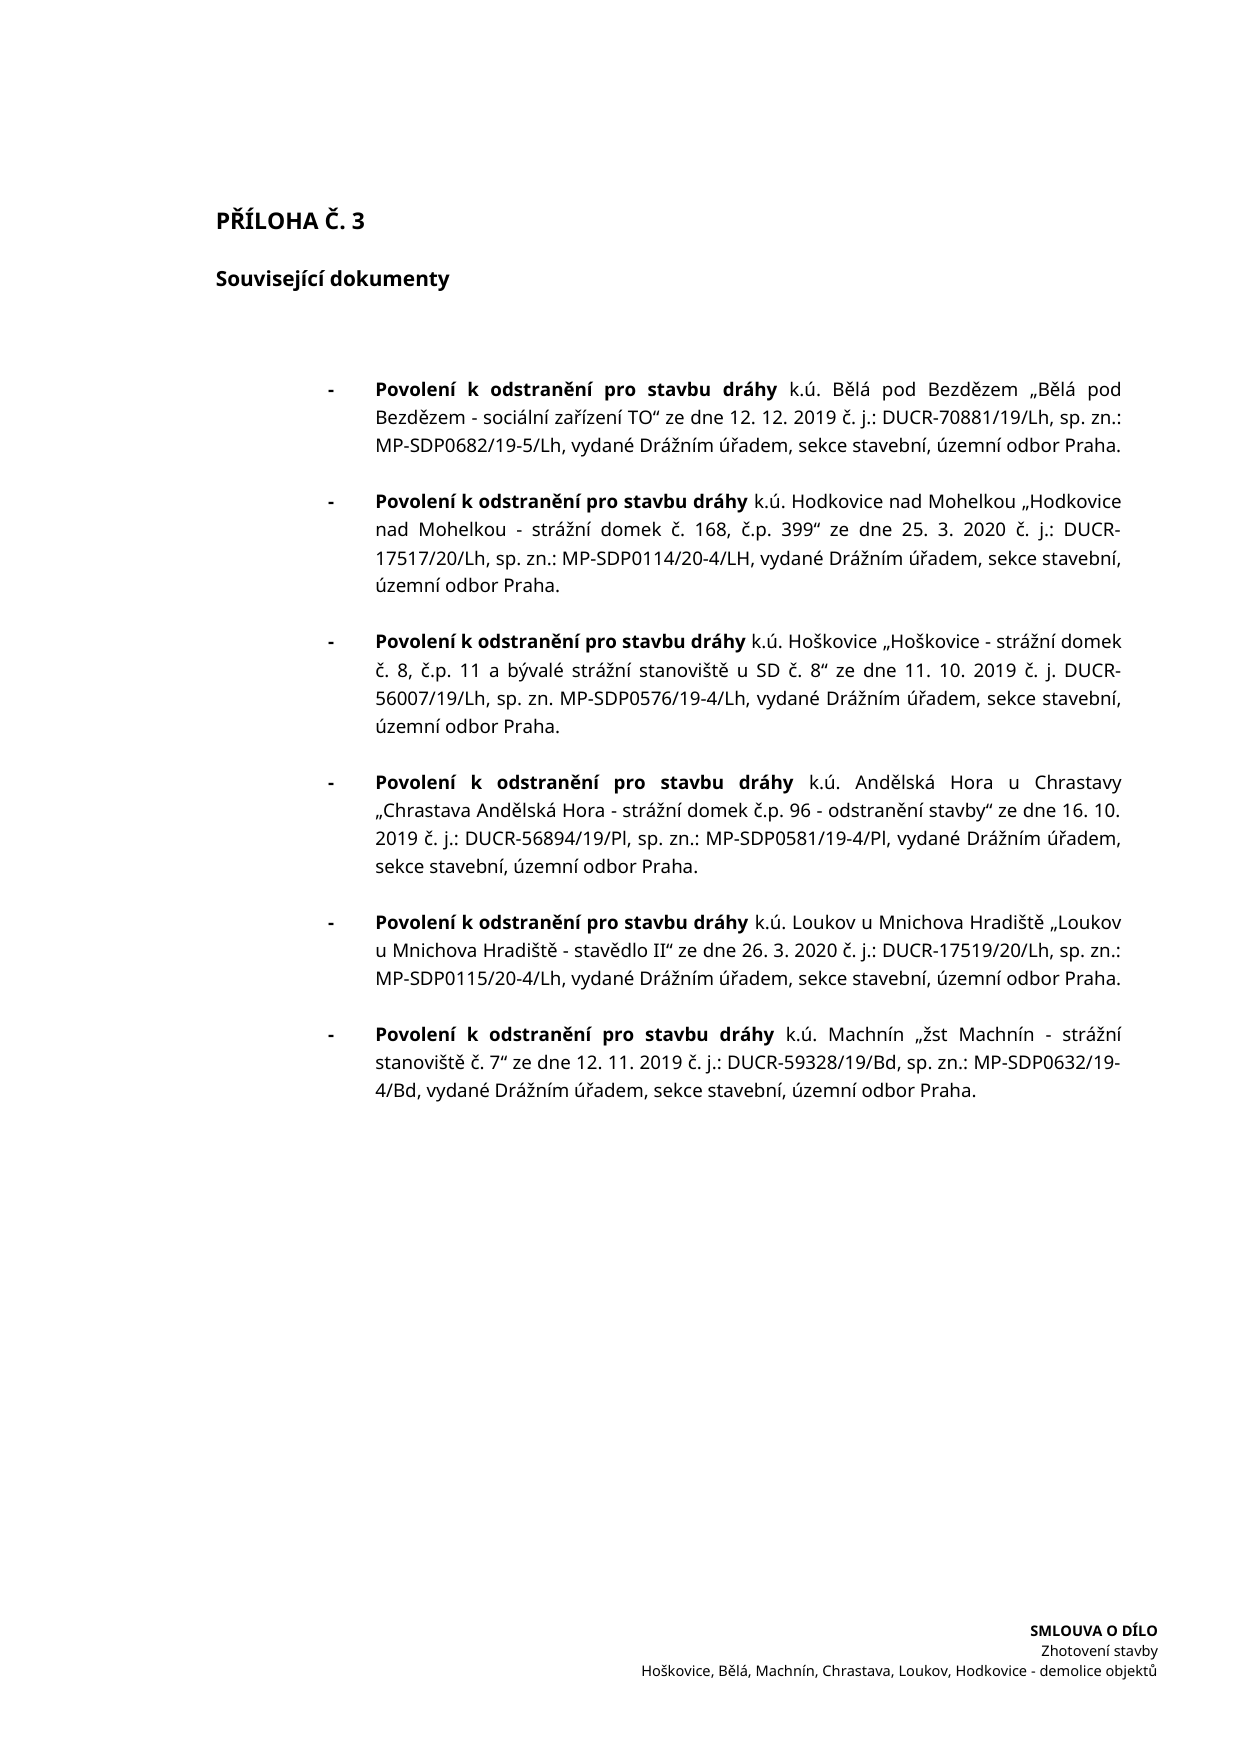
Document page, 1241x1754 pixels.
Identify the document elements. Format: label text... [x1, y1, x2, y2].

text Související dokumenty [216, 264, 1122, 293]
text Povolení k odstranění pro stavbu dráhy k.ú. Andělská Hora u Chrastavy „Chrastava Andělská Hora - strážní domek č.p. 96 - odstranění stavby“ ze dne 16. 10. 2019 č. j.: DUCR-56894/19/Pl, sp. zn.: MP-SDP0581/19-4/Pl, vydané Drážním úřadem, sekce stavební, územní odbor Praha. [328, 769, 1122, 878]
text Povolení k odstranění pro stavbu dráhy k.ú. Hodkovice nad Mohelkou „Hodkovice nad Mohelkou - strážní domek č. 168, č.p. 399“ ze dne 25. 3. 2020 č. j.: DUCR-17517/20/Lh, sp. zn.: MP-SDP0114/20-4/LH, vydané Drážním úřadem, sekce stavební, územní odbor Praha. [328, 489, 1122, 598]
text Povolení k odstranění pro stavbu dráhy k.ú. Loukov u Mnichova Hradiště „Loukov u Mnichova Hradiště - stavědlo II“ ze dne 26. 3. 2020 č. j.: DUCR-17519/20/Lh, sp. zn.: MP-SDP0115/20-4/Lh, vydané Drážním úřadem, sekce stavební, územní odbor Praha. [328, 909, 1122, 991]
text Povolení k odstranění pro stavbu dráhy k.ú. Hoškovice „Hoškovice - strážní domek č. 8, č.p. 11 a bývalé strážní stanoviště u SD č. 8“ ze dne 11. 10. 2019 č. j. DUCR-56007/19/Lh, sp. zn. MP-SDP0576/19-4/Lh, vydané Drážním úřadem, sekce stavební, územní odbor Praha. [328, 629, 1122, 738]
text Povolení k odstranění pro stavbu dráhy k.ú. Bělá pod Bezdězem „Bělá pod Bezdězem - sociální zařízení TO“ ze dne 12. 12. 2019 č. j.: DUCR-70881/19/Lh, sp. zn.: MP-SDP0682/19-5/Lh, vydané Drážním úřadem, sekce stavební, územní odbor Praha. [328, 377, 1122, 458]
text Povolení k odstranění pro stavbu dráhy k.ú. Machnín „žst Machnín - strážní stanoviště č. 7“ ze dne 12. 11. 2019 č. j.: DUCR-59328/19/Bd, sp. zn.: MP-SDP0632/19-4/Bd, vydané Drážním úřadem, sekce stavební, územní odbor Praha. [328, 1021, 1122, 1103]
text Příloha č. 3 [216, 205, 1122, 236]
